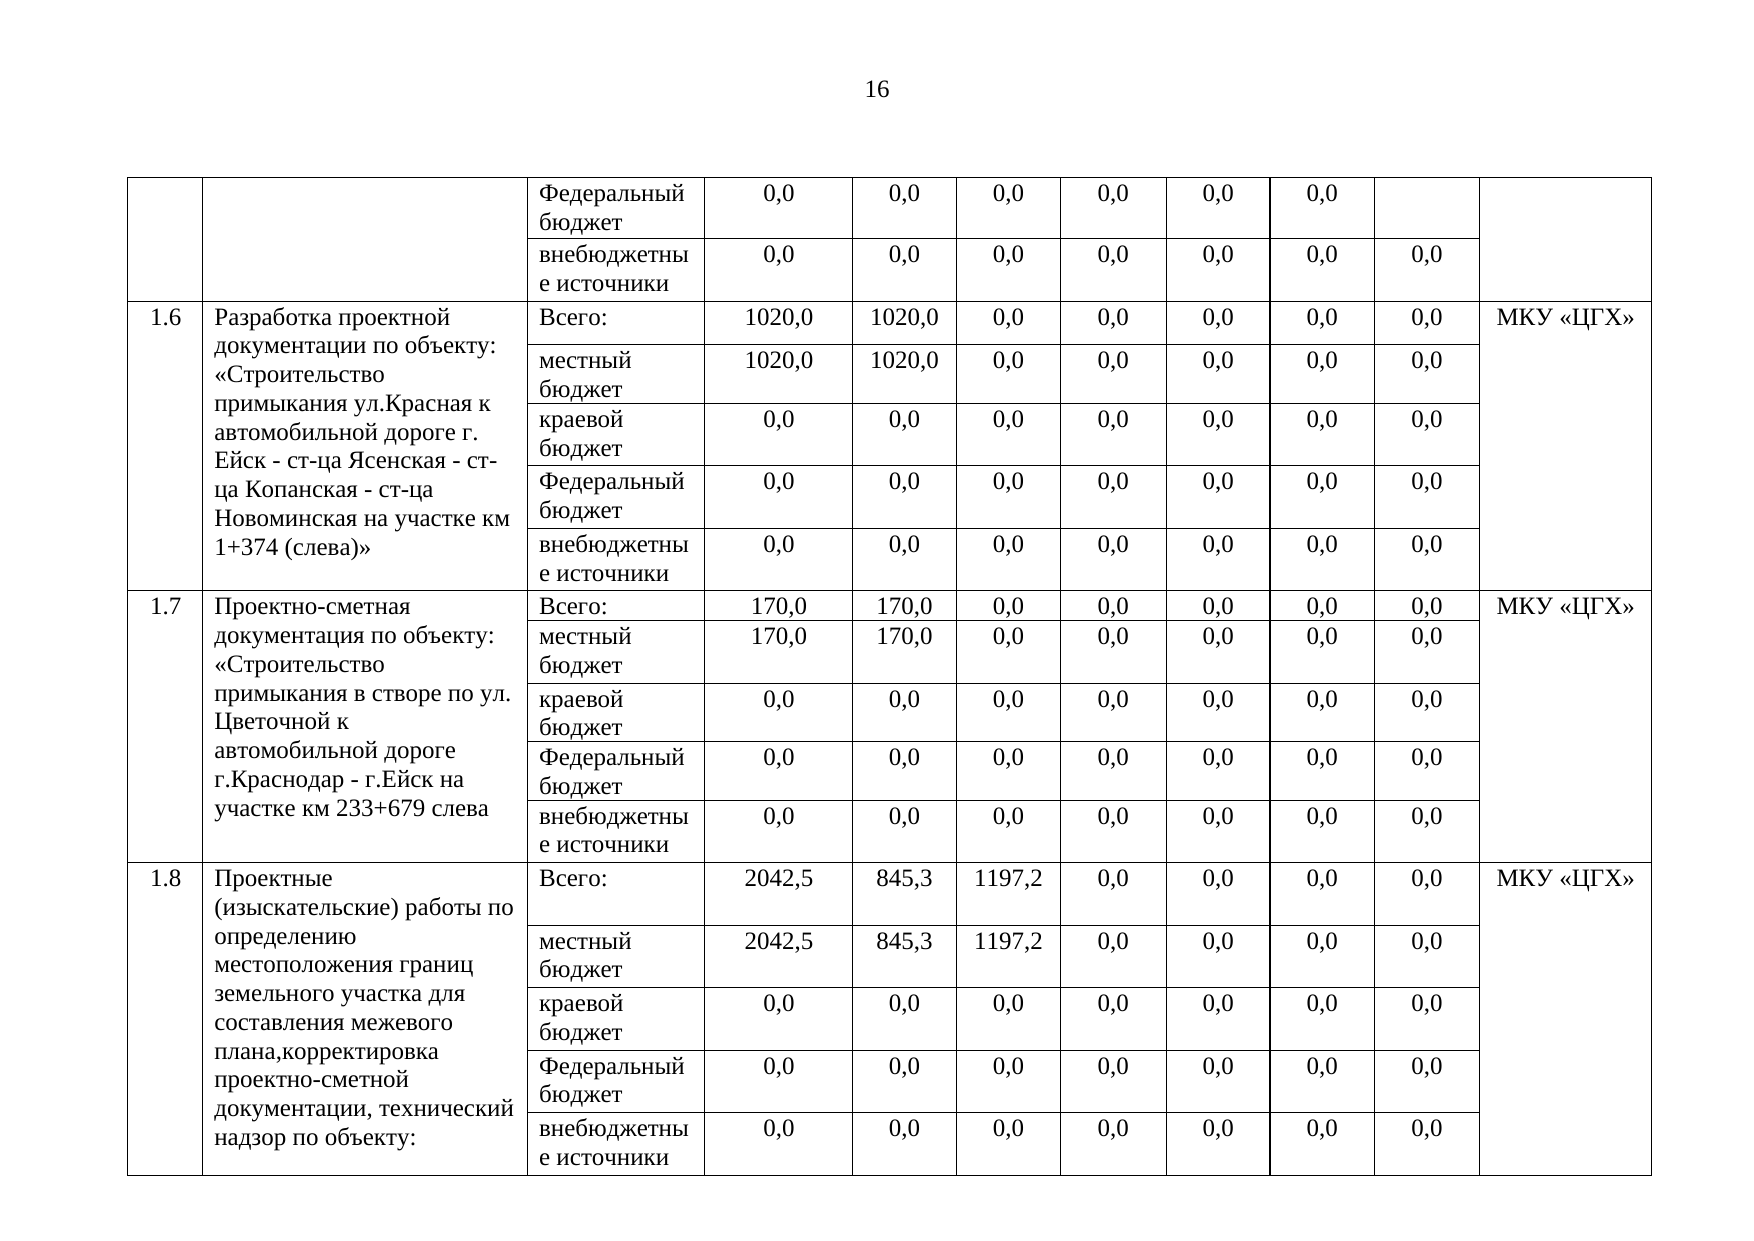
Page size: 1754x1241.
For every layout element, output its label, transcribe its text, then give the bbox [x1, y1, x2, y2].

table_cell 0,0 [1271, 621, 1374, 683]
table_cell Федеральный бюджет [528, 742, 704, 800]
table_cell 0,0 [1271, 863, 1374, 925]
table_cell МКУ «ЦГХ» [1480, 863, 1651, 1175]
table_cell 0,0 [1375, 742, 1479, 800]
table_cell 0,0 [1061, 1051, 1166, 1112]
table_cell 170,0 [853, 621, 956, 683]
table_cell 1197,2 [957, 863, 1060, 925]
table_cell 0,0 [853, 1051, 956, 1112]
table_cell местный бюджет [528, 926, 704, 987]
table_cell 0,0 [957, 621, 1060, 683]
table_cell 0,0 [1375, 1051, 1479, 1112]
table_cell 0,0 [957, 742, 1060, 800]
table_cell МКУ «ЦГХ» [1480, 302, 1651, 590]
table_cell 0,0 [1061, 178, 1166, 238]
table_cell 0,0 [1167, 742, 1269, 800]
table_cell внебюджетные источники [528, 239, 704, 301]
table_cell 1020,0 [705, 345, 852, 403]
table_cell 0,0 [1375, 466, 1479, 528]
table_cell 845,3 [853, 926, 956, 987]
table_cell 2042,5 [705, 926, 852, 987]
table_cell 0,0 [1061, 302, 1166, 344]
table_cell 0,0 [1375, 926, 1479, 987]
table_cell 0,0 [1271, 529, 1374, 590]
table_cell 0,0 [1271, 988, 1374, 1050]
table_cell 0,0 [705, 178, 852, 238]
table_cell 0,0 [1061, 591, 1166, 620]
table_cell Всего: [528, 591, 704, 620]
table_cell 845,3 [853, 863, 956, 925]
table_cell краевой бюджет [528, 684, 704, 741]
table_cell Федеральный бюджет [528, 178, 704, 238]
table_cell 0,0 [957, 684, 1060, 741]
table_cell 0,0 [957, 239, 1060, 301]
table_cell 0,0 [1061, 988, 1166, 1050]
table_cell 0,0 [705, 529, 852, 590]
table_cell 0,0 [1167, 466, 1269, 528]
table_cell 0,0 [1375, 621, 1479, 683]
table_cell 0,0 [705, 239, 852, 301]
table_cell 0,0 [1271, 1113, 1374, 1175]
table_cell 0,0 [957, 529, 1060, 590]
table_cell 0,0 [957, 178, 1060, 238]
table_cell 0,0 [1061, 684, 1166, 741]
table_cell 0,0 [1061, 863, 1166, 925]
table_cell 0,0 [705, 742, 852, 800]
table_cell 0,0 [1167, 302, 1269, 344]
table_cell 1020,0 [853, 345, 956, 403]
table_cell 0,0 [853, 178, 956, 238]
table_cell Федеральный бюджет [528, 1051, 704, 1112]
table_cell 0,0 [1061, 1113, 1166, 1175]
table_cell 0,0 [853, 801, 956, 862]
table_cell 0,0 [1061, 926, 1166, 987]
table_cell 0,0 [957, 466, 1060, 528]
table_cell 0,0 [1375, 404, 1479, 465]
table_cell 0,0 [1375, 529, 1479, 590]
table_cell 0,0 [957, 404, 1060, 465]
table_cell 0,0 [1167, 801, 1269, 862]
table_cell 0,0 [957, 345, 1060, 403]
table_cell 0,0 [1167, 684, 1269, 741]
table_cell 0,0 [1271, 178, 1374, 238]
table_cell 0,0 [1167, 988, 1269, 1050]
table_cell 0,0 [1375, 591, 1479, 620]
table_cell 0,0 [1375, 345, 1479, 403]
table_cell [1375, 178, 1479, 238]
table_cell 0,0 [1271, 801, 1374, 862]
table_cell 0,0 [1271, 926, 1374, 987]
table_cell 0,0 [705, 801, 852, 862]
table_cell 0,0 [1375, 1113, 1479, 1175]
table_cell 2042,5 [705, 863, 852, 925]
table_cell 0,0 [1375, 988, 1479, 1050]
table_cell 0,0 [1061, 345, 1166, 403]
table_cell Разработка проектной документации по объекту: «Строительство примыкания ул.Красная к автомобильной дороге г. Ейск - ст-ца Ясенская - ст-ца Копанская - ст-ца Новоминская на участке км 1+374 (слева)» [203, 302, 527, 590]
table_cell 0,0 [1167, 404, 1269, 465]
table_cell 1020,0 [705, 302, 852, 344]
table_cell 0,0 [1167, 621, 1269, 683]
table_cell 0,0 [853, 529, 956, 590]
table_cell 0,0 [1167, 591, 1269, 620]
table_cell 1.7 [128, 591, 202, 862]
table_cell 0,0 [1271, 684, 1374, 741]
table_cell 1.6 [128, 302, 202, 590]
table_cell 0,0 [1061, 801, 1166, 862]
table_cell 0,0 [957, 1051, 1060, 1112]
table_cell 0,0 [853, 239, 956, 301]
table_cell 0,0 [853, 684, 956, 741]
table_cell 0,0 [1167, 1051, 1269, 1112]
table_cell 0,0 [1167, 529, 1269, 590]
table_cell 0,0 [1061, 529, 1166, 590]
table_cell 1197,2 [957, 926, 1060, 987]
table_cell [528, 1113, 704, 1175]
table_cell 0,0 [1167, 926, 1269, 987]
table_cell 0,0 [1167, 345, 1269, 403]
table_cell 0,0 [1167, 863, 1269, 925]
table_cell 0,0 [1375, 801, 1479, 862]
table_cell 0,0 [1271, 239, 1374, 301]
table_cell Федеральный бюджет [528, 466, 704, 528]
table_cell местный бюджет [528, 345, 704, 403]
table_cell 0,0 [853, 742, 956, 800]
table_cell краевой бюджет [528, 404, 704, 465]
table_cell 0,0 [853, 988, 956, 1050]
table_cell 0,0 [1271, 404, 1374, 465]
table_cell 170,0 [705, 621, 852, 683]
table_cell 0,0 [853, 404, 956, 465]
table_cell 0,0 [1271, 591, 1374, 620]
table_cell местный бюджет [528, 621, 704, 683]
table_cell 1.8 [128, 863, 202, 1175]
table_cell Всего: [528, 302, 704, 344]
table_cell 0,0 [853, 466, 956, 528]
table_cell краевой бюджет [528, 988, 704, 1050]
table_cell Всего: [528, 863, 704, 925]
table_cell 0,0 [1271, 302, 1374, 344]
table_cell 0,0 [705, 988, 852, 1050]
table_cell 0,0 [1271, 466, 1374, 528]
table_cell Проектные (изыскательские) работы по определению местоположения границ земельного участка для составления межевого плана,корректировка проектно-сметной документации, технический надзор по объекту: «Реконструкция автомобильной дороги по ул. Шмидта от ул. Нижнесадовой до ул. Ясенской в г. Ейске» [203, 863, 527, 1175]
table_cell 1020,0 [853, 302, 956, 344]
table_cell 0,0 [957, 302, 1060, 344]
table_cell 0,0 [1061, 404, 1166, 465]
table_cell 170,0 [853, 591, 956, 620]
table_cell 0,0 [1167, 1113, 1269, 1175]
table_cell внебюджетные источники [528, 529, 704, 590]
table_cell 0,0 [957, 1113, 1060, 1175]
table_cell внебюджетные источники [528, 801, 704, 862]
table_cell 0,0 [705, 404, 852, 465]
table_cell 0,0 [853, 1113, 956, 1175]
table_cell 0,0 [1375, 302, 1479, 344]
table_cell 0,0 [957, 801, 1060, 862]
table_cell 0,0 [1271, 1051, 1374, 1112]
table_cell 170,0 [705, 591, 852, 620]
table_cell 0,0 [1167, 178, 1269, 238]
table_cell МКУ «ЦГХ» [1480, 591, 1651, 862]
table_cell 0,0 [1375, 863, 1479, 925]
table_cell 0,0 [1271, 345, 1374, 403]
table_cell 0,0 [705, 684, 852, 741]
table_cell 0,0 [957, 591, 1060, 620]
table_cell 0,0 [705, 1113, 852, 1175]
table_cell 0,0 [957, 988, 1060, 1050]
table_cell 0,0 [705, 1051, 852, 1112]
table_cell 0,0 [1375, 684, 1479, 741]
table_cell 0,0 [1167, 239, 1269, 301]
table_cell Проектно-сметная документация по объекту: «Строительство примыкания в створе по ул. Цветочной к автомобильной дороге г.Краснодар - г.Ейск на участке км 233+679 слева [203, 591, 527, 862]
table_cell 0,0 [1061, 466, 1166, 528]
table_cell 0,0 [1375, 239, 1479, 301]
table_cell 0,0 [705, 466, 852, 528]
table_cell 0,0 [1061, 621, 1166, 683]
table_cell 0,0 [1271, 742, 1374, 800]
table_cell 0,0 [1061, 239, 1166, 301]
table_cell 0,0 [1061, 742, 1166, 800]
